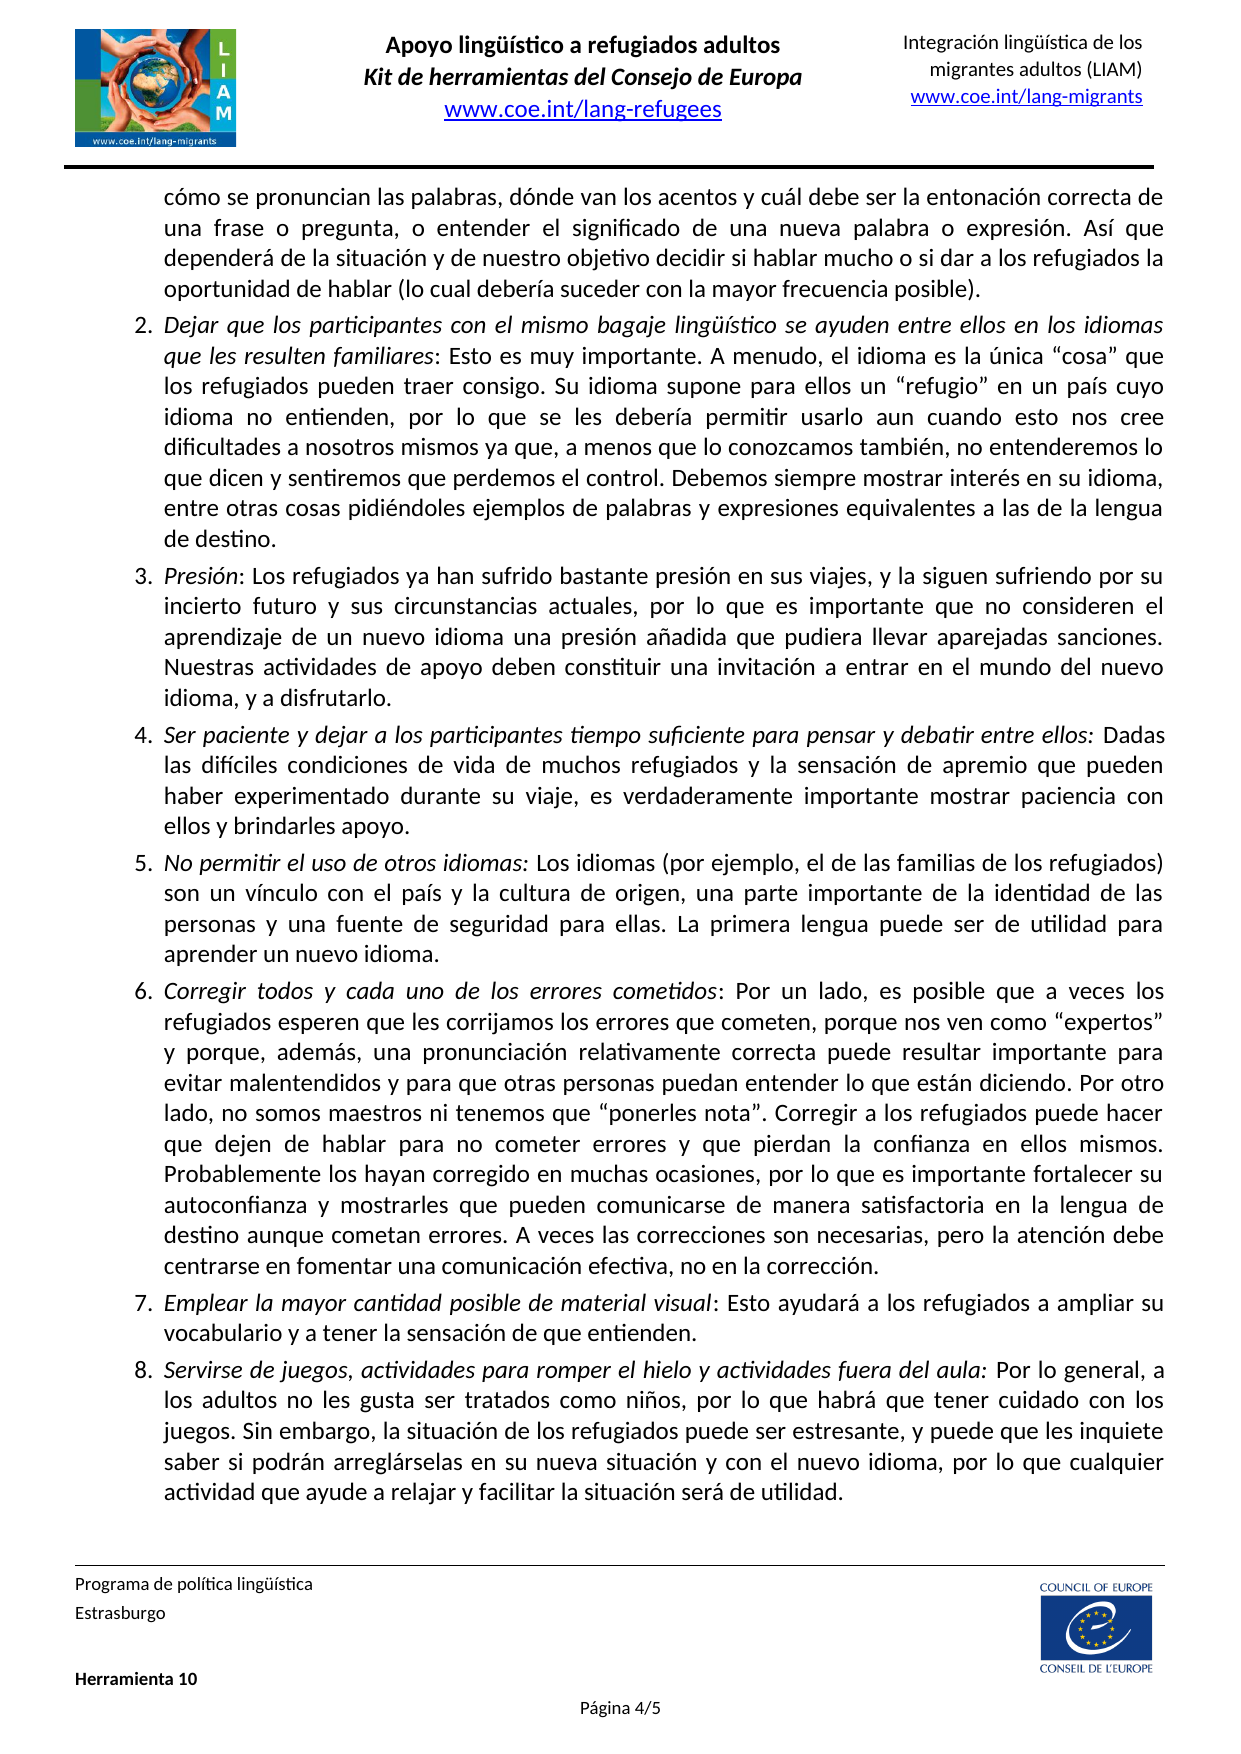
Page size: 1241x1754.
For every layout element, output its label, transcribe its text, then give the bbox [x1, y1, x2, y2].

picture [1026, 1572, 1166, 1683]
picture [75, 29, 237, 147]
text Presión: Los refugiados ya han sufrido bastante presión en sus viajes, y la siguen sufriendo por su incierto futuro y sus circunstancias actuales, por lo que es importante que no consideren el aprendizaje de un nuevo idioma una presión añadida que pudiera llevar aparejadas sanciones. Nuestras actividades de apoyo deben constituir una invitación a entrar en el mundo del nuevo idioma, y a disfrutarlo. [134, 560, 1165, 712]
text No permitir el uso de otros idiomas: Los idiomas (por ejemplo, el de las familias de los refugiados) son un vínculo con el país y la cultura de origen, una parte importante de la identidad de las personas y una fuente de seguridad para ellas. La primera lengua puede ser de utilidad para aprender un nuevo idioma. [134, 847, 1165, 969]
text Ser paciente y dejar a los participantes tiempo suficiente para pensar y debatir entre ellos: Dadas las difíciles condiciones de vida de muchos refugiados y la sensación de apremio que pueden haber experimentado durante su viaje, es verdaderamente importante mostrar paciencia con ellos y brindarles apoyo. [134, 719, 1165, 841]
text Dejar que los participantes con el mismo bagaje lingüístico se ayuden entre ellos en los idiomas que les resulten familiares: Esto es muy importante. A menudo, el idioma es la única “cosa” que los refugiados pueden traer consigo. Su idioma supone para ellos un “refugio” en un país cuyo idioma no entienden, por lo que se les debería permitir usarlo aun cuando esto nos cree dificultades a nosotros mismos ya que, a menos que lo conozcamos también, no entenderemos lo que dicen y sentiremos que perdemos el control. Debemos siempre mostrar interés en su idioma, entre otras cosas pidiéndoles ejemplos de palabras y expresiones equivalentes a las de la lengua de destino. [134, 309, 1165, 554]
text Servirse de juegos, actividades para romper el hielo y actividades fuera del aula: Por lo general, a los adultos no les gusta ser tratados como niños, por lo que habrá que tener cuidado con los juegos. Sin embargo, la situación de los refugiados puede ser estresante, y puede que les inquiete saber si podrán arreglárselas en su nueva situación y con el nuevo idioma, por lo que cualquier actividad que ayude a relajar y facilitar la situación será de utilidad. [134, 1354, 1165, 1507]
picture [216, 106, 231, 120]
text Corregir todos y cada uno de los errores cometidos: Por un lado, es posible que a veces los refugiados esperen que les corrijamos los errores que cometen, porque nos ven como “expertos” y porque, además, una pronunciación relativamente correcta puede resultar importante para evitar malentendidos y para que otras personas puedan entender lo que están diciendo. Por otro lado, no somos maestros ni tenemos que “ponerles nota”. Corregir a los refugiados puede hacer que dejen de hablar para no cometer errores y que pierdan la confianza en ellos mismos. Probablemente los hayan corregido en muchas ocasiones, por lo que es importante fortalecer su autoconfianza y mostrarles que pueden comunicarse de manera satisfactoria en la lengua de destino aunque cometan errores. A veces las correcciones son necesarias, pero la atención debe centrarse en fomentar una comunicación efectiva, no en la corrección. [134, 975, 1165, 1281]
picture [217, 85, 231, 99]
text Emplear la mayor cantidad posible de material visual: Esto ayudará a los refugiados a ampliar su vocabulario y a tener la sensación de que entienden. [134, 1287, 1165, 1348]
